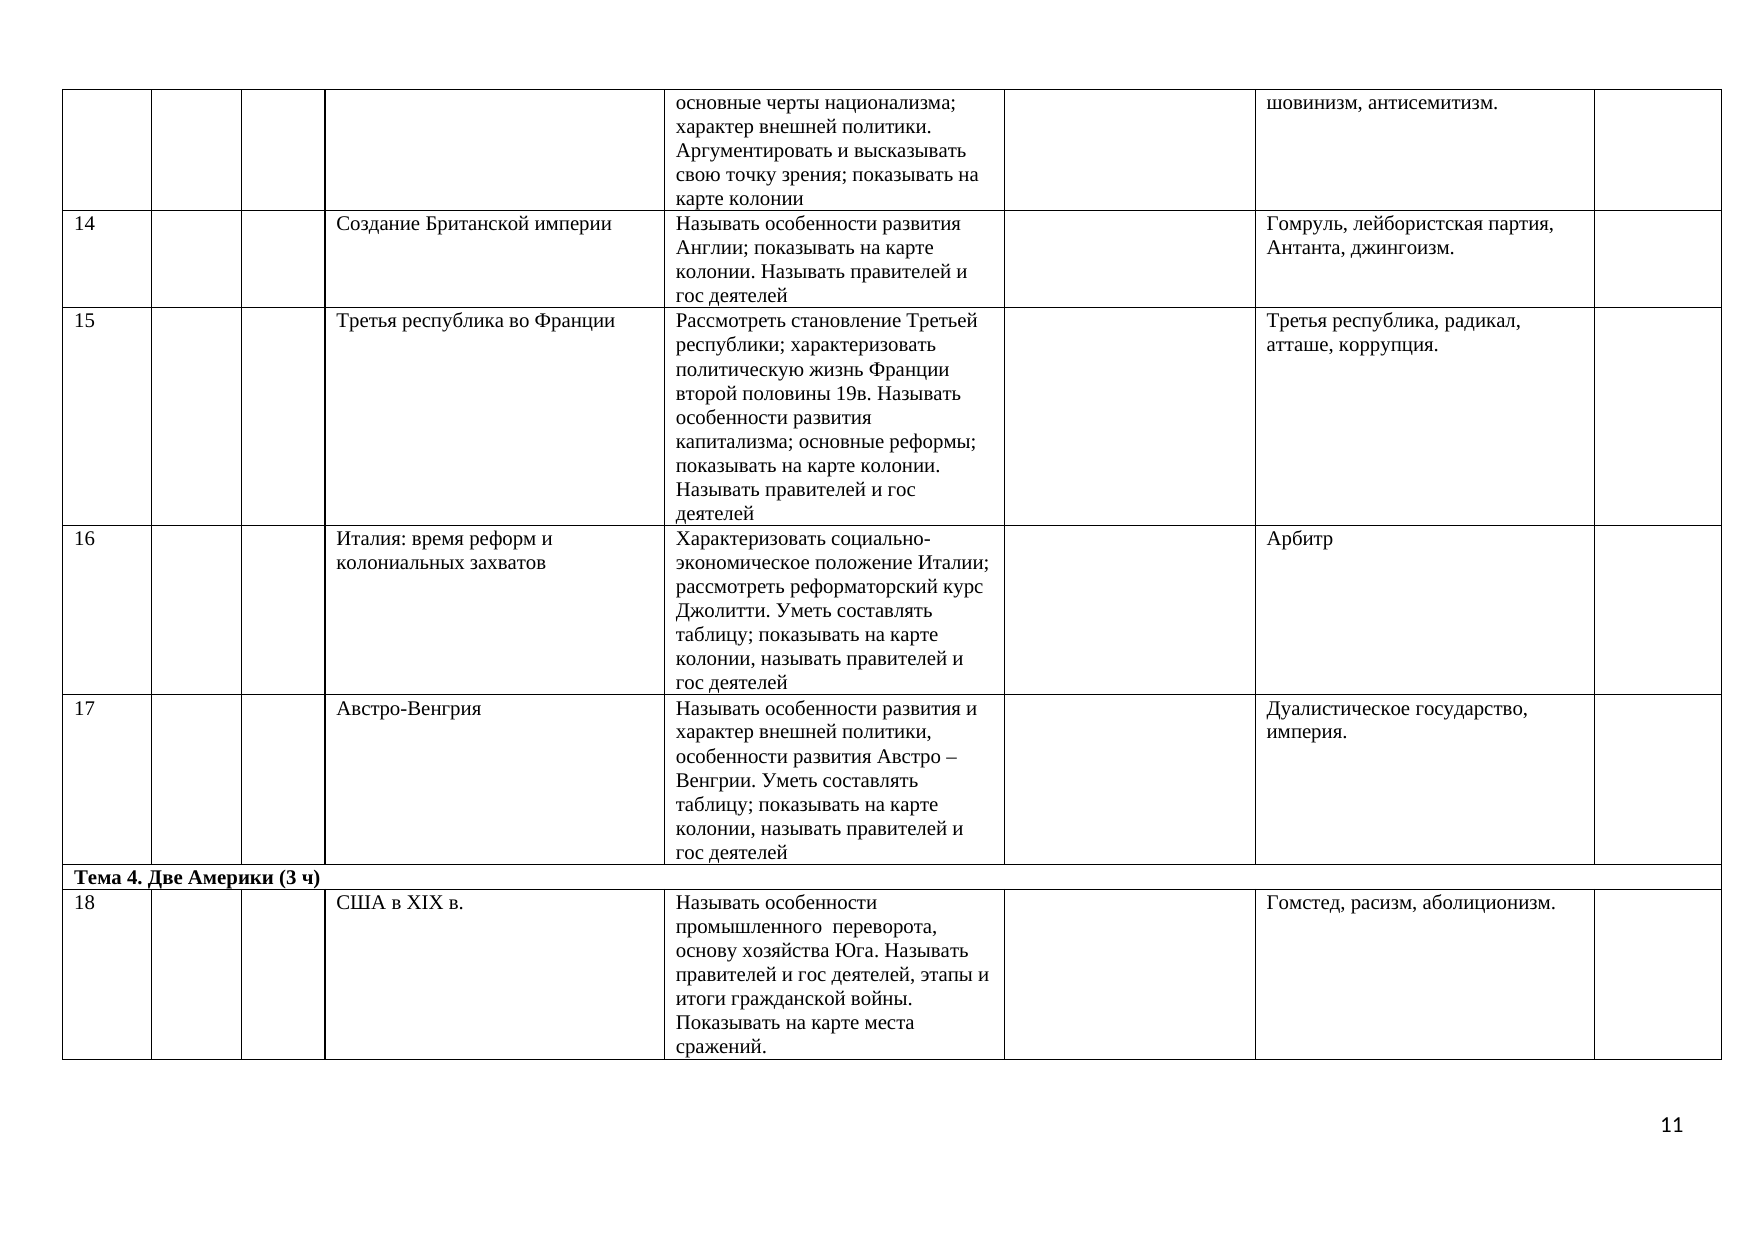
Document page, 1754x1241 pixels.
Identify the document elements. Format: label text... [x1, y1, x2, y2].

table_cell [1005, 211, 1255, 307]
table_cell 18 [63, 890, 151, 1058]
table_cell [242, 695, 324, 864]
table_cell [1005, 90, 1255, 210]
table_cell Австро-Венгрия [326, 695, 664, 864]
table_cell [1005, 308, 1255, 525]
table_cell [242, 211, 324, 307]
table_cell Гомруль, лейбористская партия, Антанта, джингоизм. [1256, 211, 1594, 307]
table_cell Характеризовать социально-экономическое положение Италии; рассмотреть реформаторский курс Джолитти. Уметь составлять таблицу; показывать на карте колонии, называть правителей и гос деятелей [665, 526, 1004, 694]
table_cell Третья республика во Франции [326, 308, 664, 525]
table_cell Арбитр [1256, 526, 1594, 694]
table_cell [242, 890, 324, 1058]
table_cell Рассмотреть становление Третьей республики; характеризовать политическую жизнь Франции второй половины 19в. Называть особенности развития капитализма; основные реформы; показывать на карте колонии. Называть правителей и гос деятелей [665, 308, 1004, 525]
table_cell [1005, 526, 1255, 694]
table_cell [152, 695, 241, 864]
table_cell 14 [63, 211, 151, 307]
table_cell Создание Британской империи [326, 211, 664, 307]
table_cell [1595, 90, 1721, 210]
table_cell [1005, 890, 1255, 1058]
table_cell 16 [63, 526, 151, 694]
table_cell Называть особенности развития Англии; показывать на карте колонии. Называть правителей и гос деятелей [665, 211, 1004, 307]
table_cell Третья республика, радикал, атташе, коррупция. [1256, 308, 1594, 525]
table_cell [152, 90, 241, 210]
table_cell [1595, 526, 1721, 694]
table_cell [1595, 695, 1721, 864]
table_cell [1256, 90, 1594, 210]
table_cell 15 [63, 308, 151, 525]
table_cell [665, 890, 1004, 1058]
table_cell Называть особенности развития и характер внешней политики, особенности развития Австро – Венгрии. Уметь составлять таблицу; показывать на карте колонии, называть правителей и гос деятелей [665, 695, 1004, 864]
table_cell [1595, 211, 1721, 307]
table_cell [1595, 308, 1721, 525]
table_cell [242, 308, 324, 525]
table_cell [242, 90, 324, 210]
table_cell Дуалистическое государство, империя. [1256, 695, 1594, 864]
table_cell [152, 526, 241, 694]
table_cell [1256, 890, 1594, 1058]
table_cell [326, 90, 664, 210]
table_cell [152, 211, 241, 307]
table_cell США в XIX в. [326, 890, 664, 1058]
table_cell [152, 890, 241, 1058]
table_cell 13 [63, 90, 151, 210]
table_cell [242, 526, 324, 694]
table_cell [665, 90, 1004, 210]
table_cell [1005, 695, 1255, 864]
table_cell [152, 308, 241, 525]
table_cell [1595, 890, 1721, 1058]
table_cell Италия: время реформ и колониальных захватов [326, 526, 664, 694]
table_cell 17 [63, 695, 151, 864]
table_cell Тема 4. Две Америки (3 ч) [63, 865, 1721, 889]
